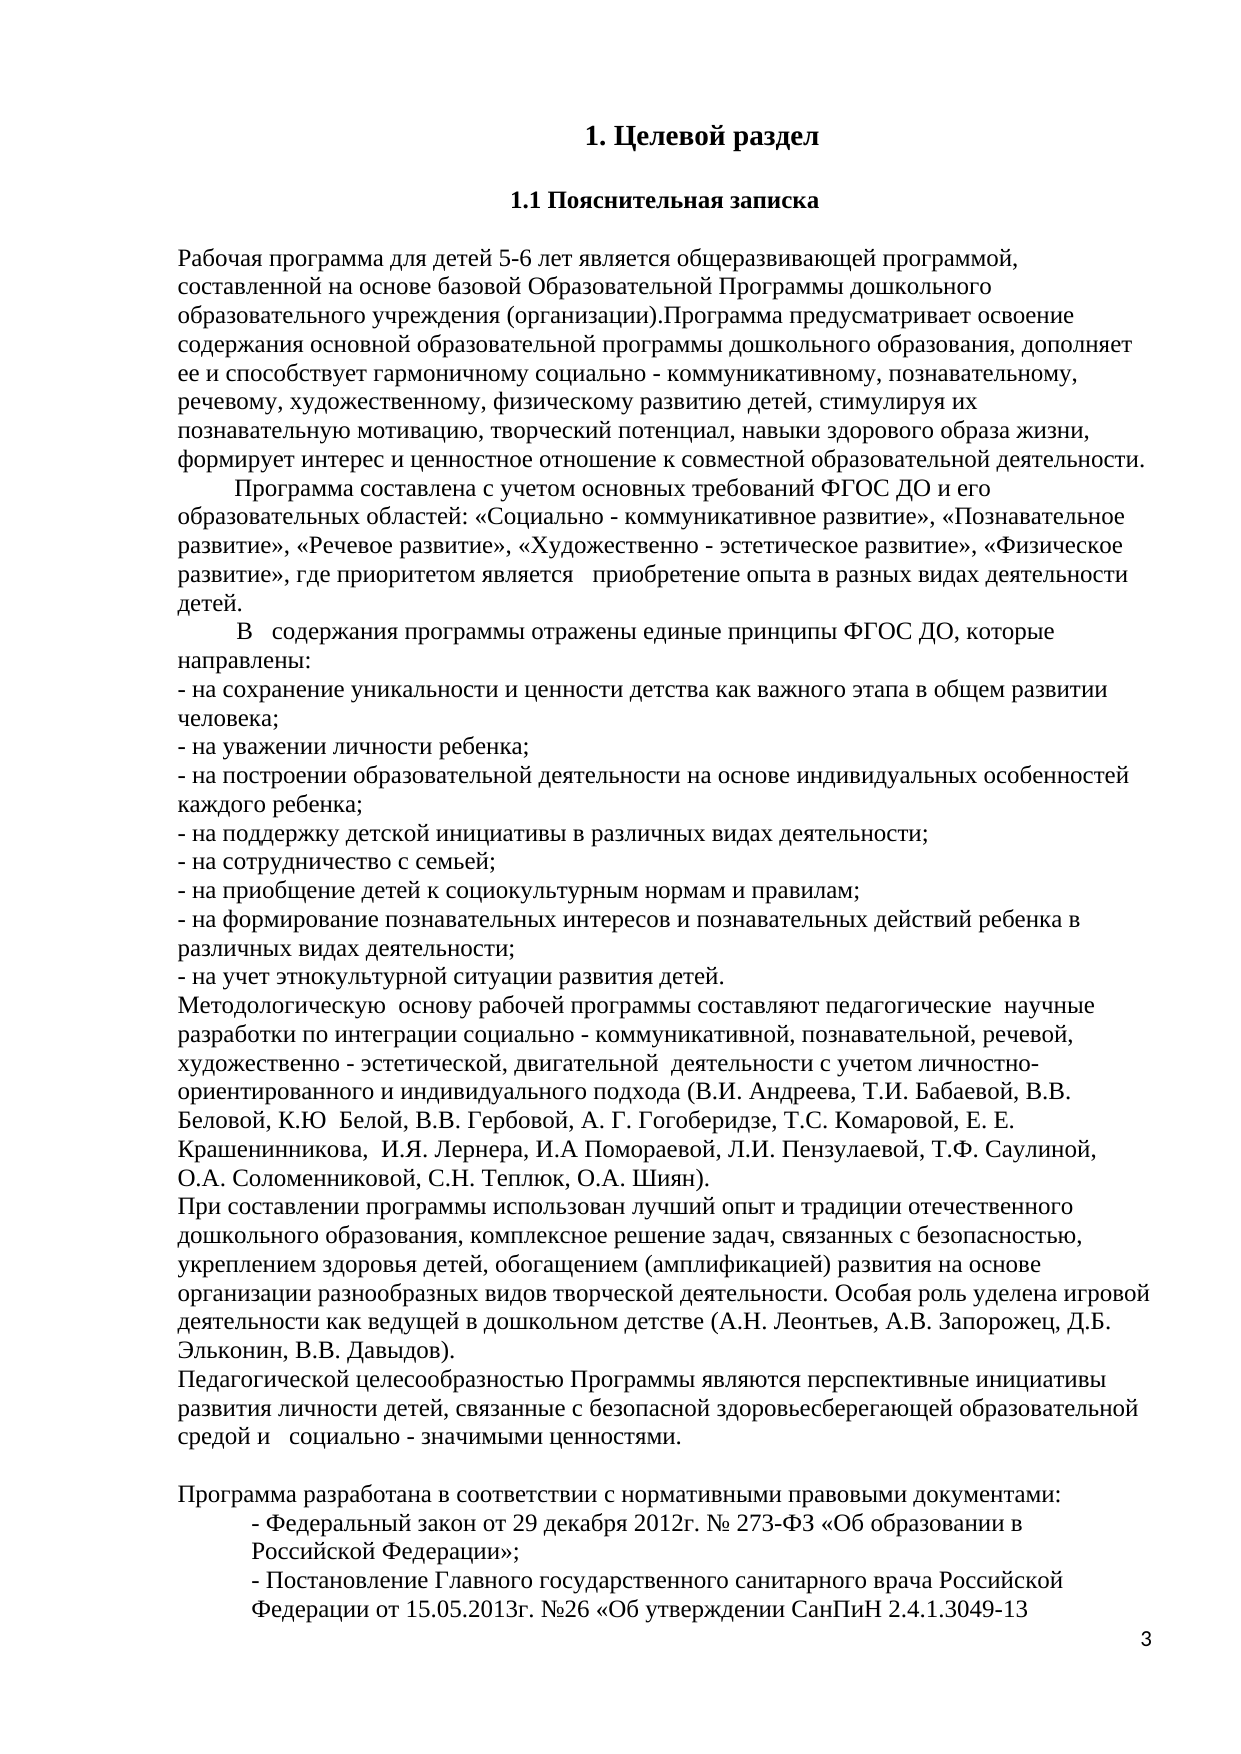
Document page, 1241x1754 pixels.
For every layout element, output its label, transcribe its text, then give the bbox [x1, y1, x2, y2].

text - на поддержку детской инициативы в различных видах деятельности; [177, 818, 1152, 846]
list 1. Целевой раздел [252, 118, 1152, 152]
text - на учет этнокультурной ситуации развития детей. [177, 961, 1152, 990]
text 1.1 Пояснительная записка [177, 185, 1152, 214]
text - Федеральный закон от 29 декабря 2012г. № 273-ФЗ «Об образовании в Российской Федерации»; [251, 1508, 1152, 1565]
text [251, 1565, 1152, 1623]
text Педагогической целесообразностью Программы являются перспективные инициативы развития личности детей, связанные с безопасной здоровьесберегающей образовательной средой и социально - значимыми ценностями. [177, 1364, 1152, 1450]
text - на построении образовательной деятельности на основе индивидуальных особенностей каждого ребенка; [177, 760, 1152, 818]
text При составлении программы использован лучший опыт и традиции отечественного дошкольного образования, комплексное решение задач, связанных с безопасностью, укреплением здоровья детей, обогащением (амплификацией) развития на основе организации разнообразных видов творческой деятельности. Особая роль уделена игровой деятельности как ведущей в дошкольном детстве (А.Н. Леонтьев, А.В. Запорожец, Д.Б. Эльконин, В.В. Давыдов). [177, 1191, 1152, 1364]
text Рабочая программа для детей 5-6 лет является общеразвивающей программой, составленной на основе базовой Образовательной Программы дошкольного образовательного учреждения (организации).Программа предусматривает освоение содержания основной образовательной программы дошкольного образования, дополняет ее и способствует гармоничному социально - коммуникативному, познавательному, речевому, художественному, физическому развитию детей, стимулируя их познавательную мотивацию, творческий потенциал, навыки здорового образа жизни, формирует интерес и ценностное отношение к совместной образовательной деятельности. [177, 243, 1152, 473]
text Методологическую основу рабочей программы составляют педагогические научные разработки по интеграции социально - коммуникативной, познавательной, речевой, художественно - эстетической, двигательной деятельности с учетом личностно-ориентированного и индивидуального подхода (В.И. Андреева, Т.И. Бабаевой, В.В. Беловой, К.Ю Белой, В.В. Гербовой, А. Г. Гогоберидзе, Т.С. Комаровой, Е. Е. Крашенинникова, И.Я. Лернера, И.А Помораевой, Л.И. Пензулаевой, Т.Ф. Саулиной, О.А. Соломенниковой, С.Н. Теплюк, О.А. Шиян). [177, 990, 1152, 1191]
text - на сотрудничество с семьей; [177, 846, 1152, 875]
text - на приобщение детей к социокультурным нормам и правилам; [177, 875, 1152, 904]
text - на уважении личности ребенка; [177, 731, 1152, 760]
text - на формирование познавательных интересов и познавательных действий ребенка в различных видах деятельности; [177, 904, 1152, 961]
text Программа разработана в соответствии с нормативными правовыми документами: [177, 1479, 1152, 1508]
text - на сохранение уникальности и ценности детства как важного этапа в общем развитии человека; [177, 674, 1152, 731]
text Программа составлена с учетом основных требований ФГОС ДО и его образовательных областей: «Социально - коммуникативное развитие», «Познавательное развитие», «Речевое развитие», «Художественно - эстетическое развитие», «Физическое развитие», где приоритетом является приобретение опыта в разных видах деятельности детей. [177, 473, 1152, 616]
text В содержания программы отражены единые принципы ФГОС ДО, которые направлены: [177, 616, 1152, 674]
